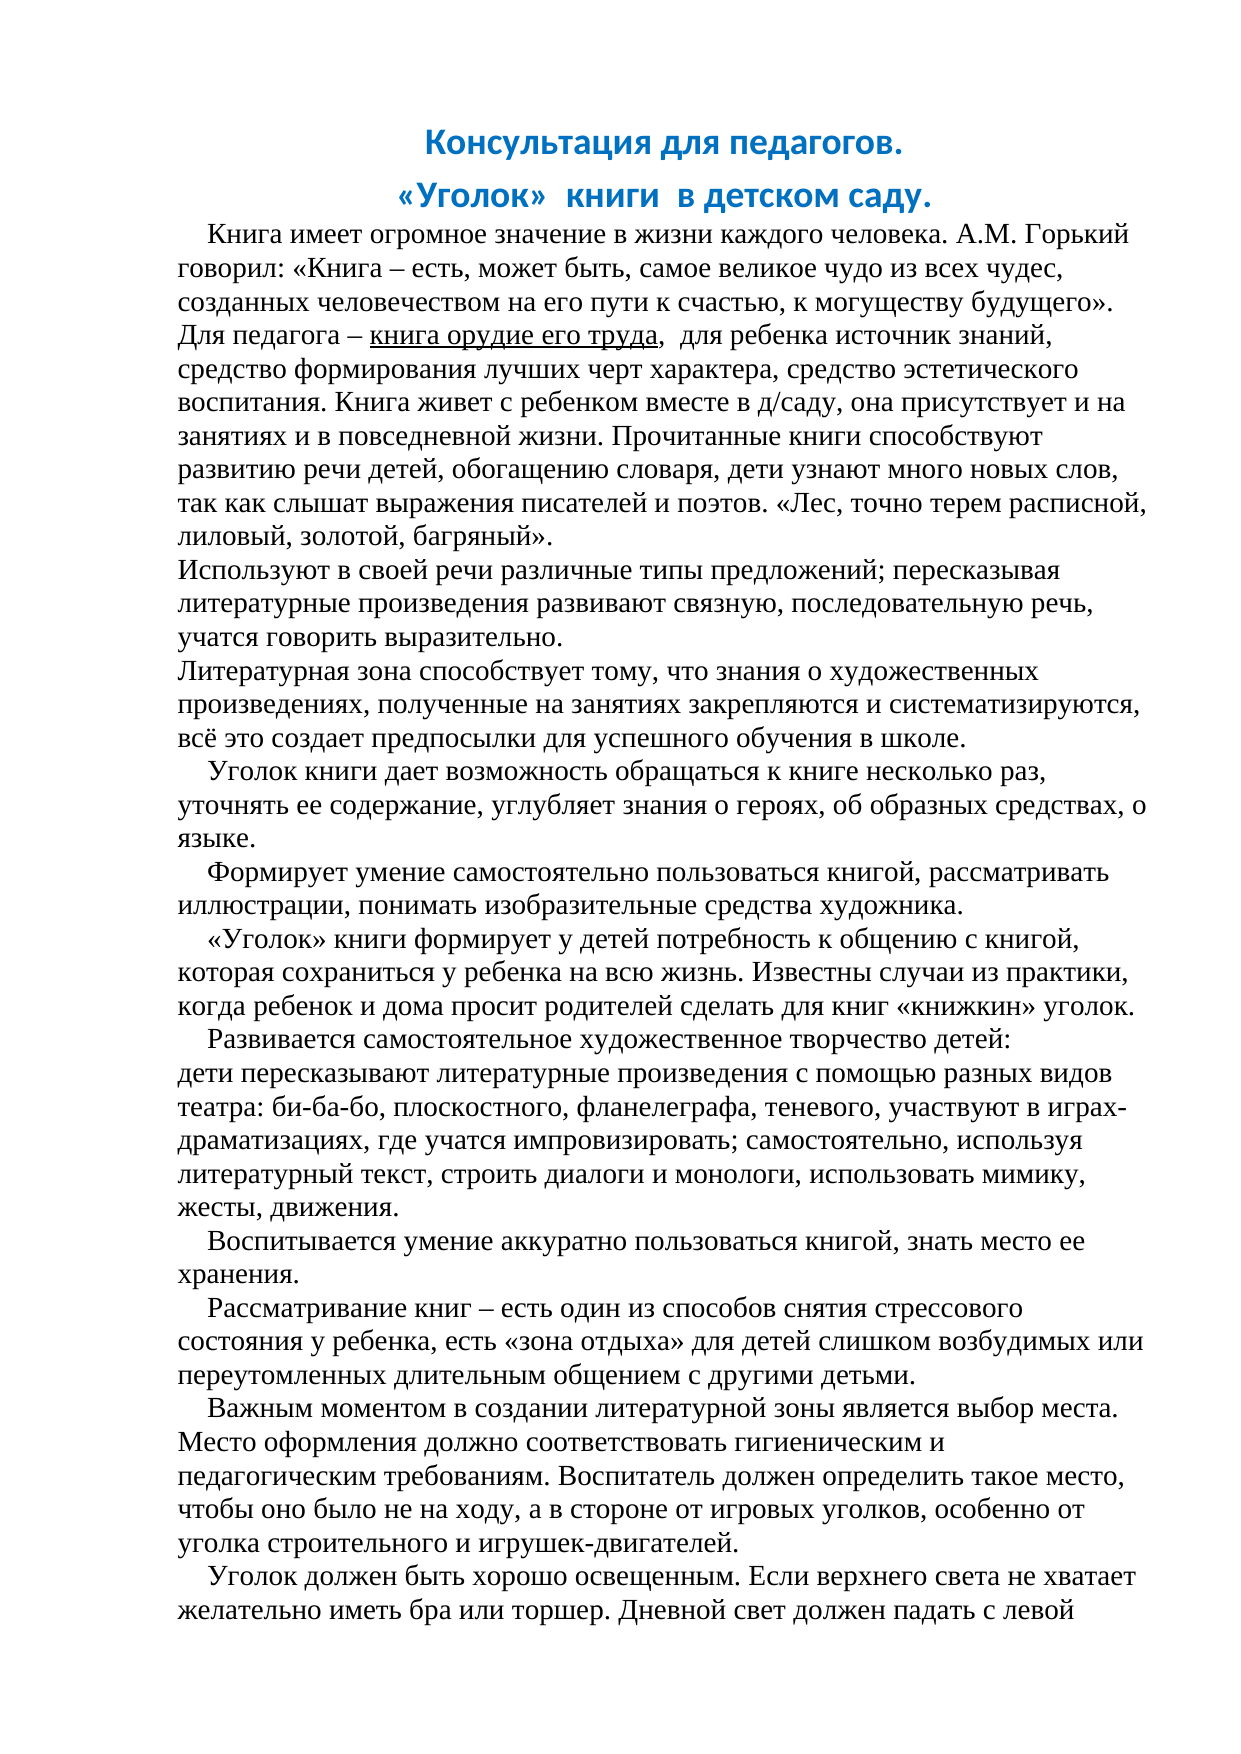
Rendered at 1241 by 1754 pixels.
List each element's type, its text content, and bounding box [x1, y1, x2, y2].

text Воспитывается умение аккуратно пользоваться книгой, знать место ее хранения. [177, 1223, 1152, 1290]
text Используют в своей речи различные типы предложений; пересказывая литературные произведения развивают связную, последовательную речь, учатся говорить выразительно. [177, 552, 1152, 653]
text Литературная зона способствует тому, что знания о художественных произведениях, полученные на занятиях закрепляются и систематизируются, всё это создает предпосылки для успешного обучения в школе. [177, 653, 1152, 753]
text Уголок книги дает возможность обращаться к книге несколько раз, уточнять ее содержание, углубляет знания о героях, об образных средствах, о языке. [177, 753, 1152, 854]
text Книга имеет огромное значение в жизни каждого человека. А.М. Горький говорил: «Книга – есть, может быть, самое великое чудо из всех чудес, созданных человечеством на его пути к счастью, к могуществу будущего». Для педагога – книга орудие его труда, для ребенка источник знаний, средство формирования лучших черт характера, средство эстетического воспитания. Книга живет с ребенком вместе в д/саду, она присутствует и на занятиях и в повседневной жизни. Прочитанные книги способствуют развитию речи детей, обогащению словаря, дети узнают много новых слов, так как слышат выражения писателей и поэтов. «Лес, точно терем расписной, лиловый, золотой, багряный». [177, 217, 1152, 552]
text Формирует умение самостоятельно пользоваться книгой, рассматривать иллюстрации, понимать изобразительные средства художника. [177, 854, 1152, 921]
text Рассматривание книг – есть один из способов снятия стрессового состояния у ребенка, есть «зона отдыха» для детей слишком возбудимых или переутомленных длительным общением с другими детьми. [177, 1290, 1152, 1391]
text Развивается самостоятельное художественное творчество детей: дети пересказывают литературные произведения с помощью разных видов театра: би-ба-бо, плоскостного, фланелеграфа, теневого, участвуют в играх-драматизациях, где учатся импровизировать; самостоятельно, используя литературный текст, строить диалоги и монологи, использовать мимику, жесты, движения. [177, 1022, 1152, 1223]
text «Уголок» книги формирует у детей потребность к общению с книгой, которая сохраниться у ребенка на всю жизнь. Известны случаи из практики, когда ребенок и дома просит родителей сделать для книг «книжкин» уголок. [177, 921, 1152, 1022]
text Консультация для педагогов. [177, 118, 1152, 164]
text «Уголок» книги в детском саду. [177, 171, 1152, 217]
text Важным моментом в создании литературной зоны является выбор места. Место оформления должно соответствовать гигиеническим и педагогическим требованиям. Воспитатель должен определить такое место, чтобы оно было не на ходу, а в стороне от игровых уголков, особенно от уголка строительного и игрушек-двигателей. [177, 1391, 1152, 1558]
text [177, 1558, 1152, 1625]
